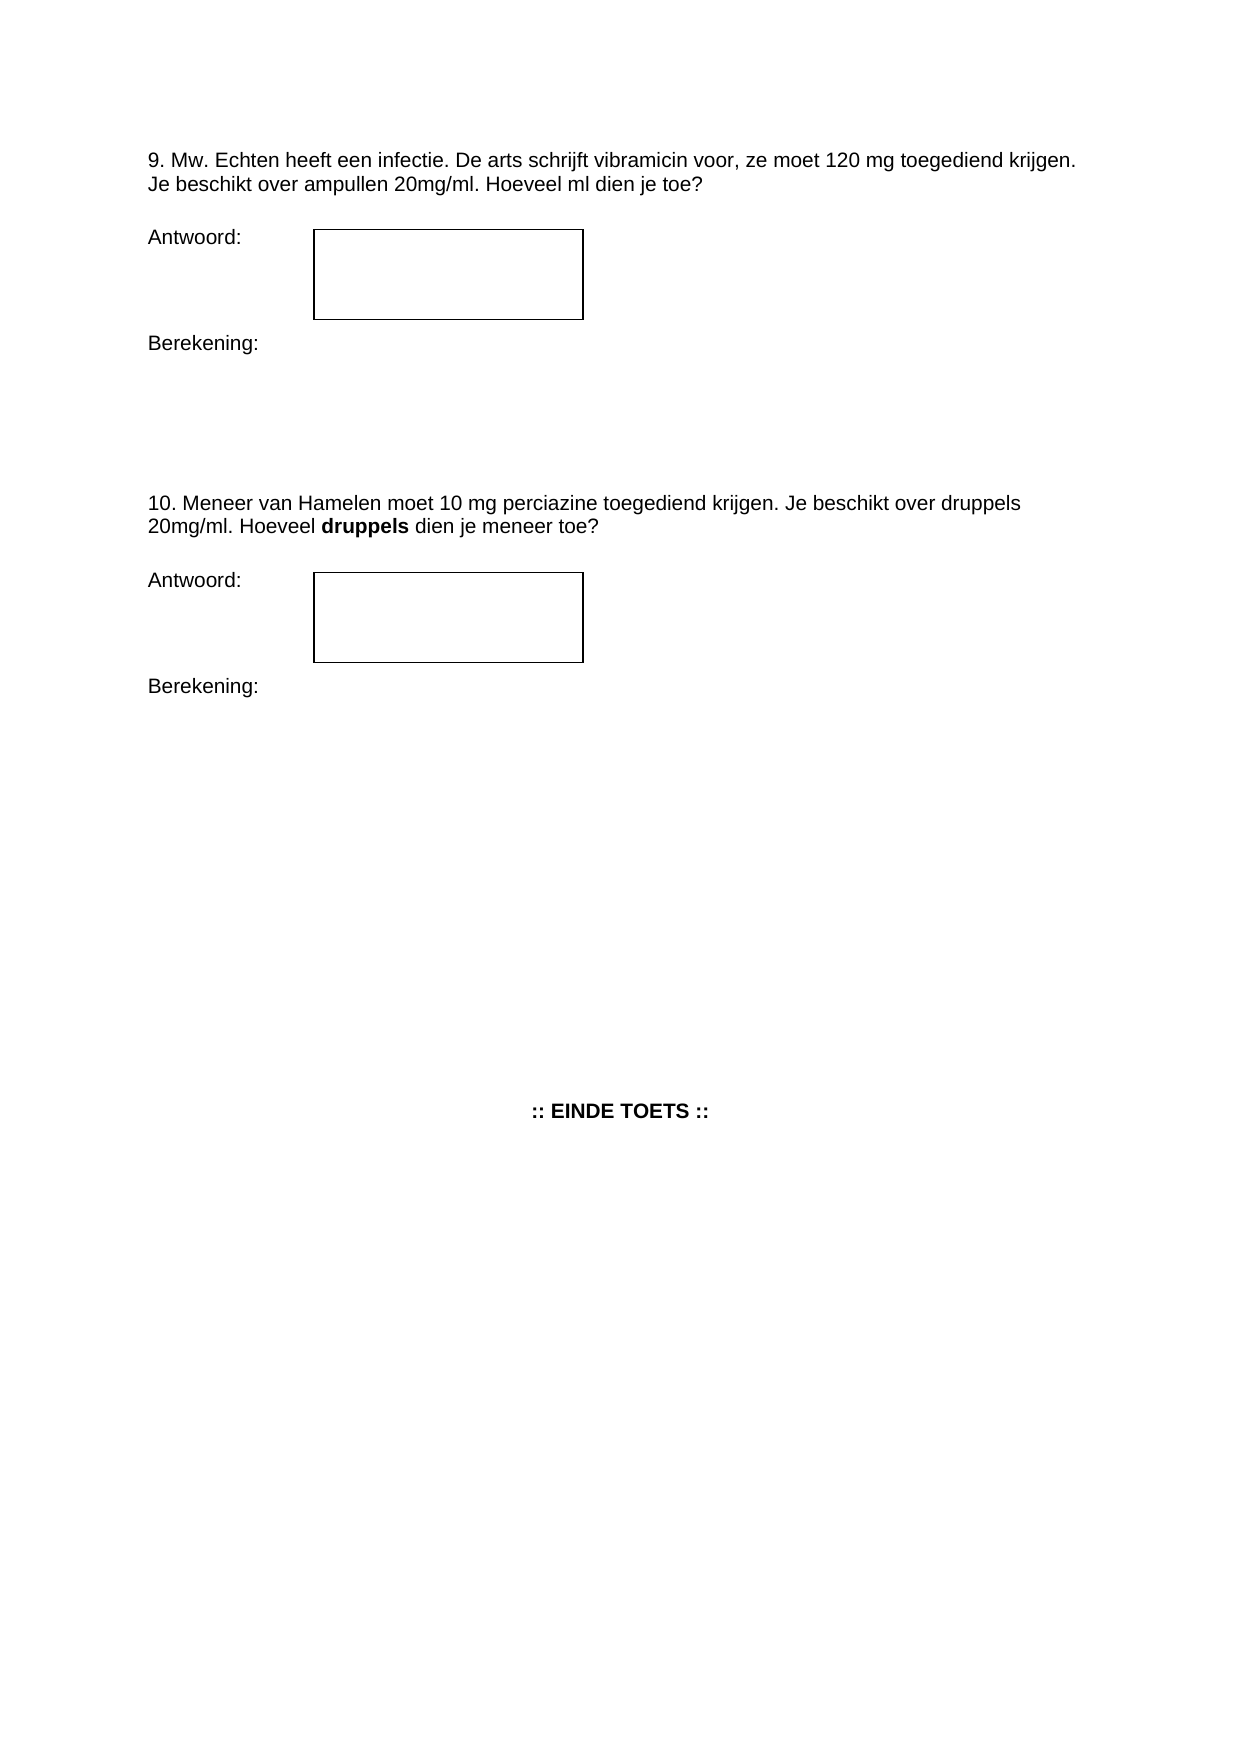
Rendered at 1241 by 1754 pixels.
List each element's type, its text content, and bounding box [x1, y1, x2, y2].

text :: EINDE TOETS :: [148, 1099, 1093, 1123]
text Antwoord: [148, 225, 1093, 249]
text Berekening: [148, 331, 1093, 355]
text Antwoord: [148, 567, 1093, 591]
text 10. Meneer van Hamelen moet 10 mg perciazine toegediend krijgen. Je beschikt over druppels 20mg/ml. Hoeveel druppels dien je meneer toe? [148, 490, 1093, 538]
text Berekening: [148, 674, 1093, 698]
text 9. Mw. Echten heeft een infectie. De arts schrijft vibramicin voor, ze moet 120 mg toegediend krijgen. Je beschikt over ampullen 20mg/ml. Hoeveel ml dien je toe? [148, 148, 1093, 196]
